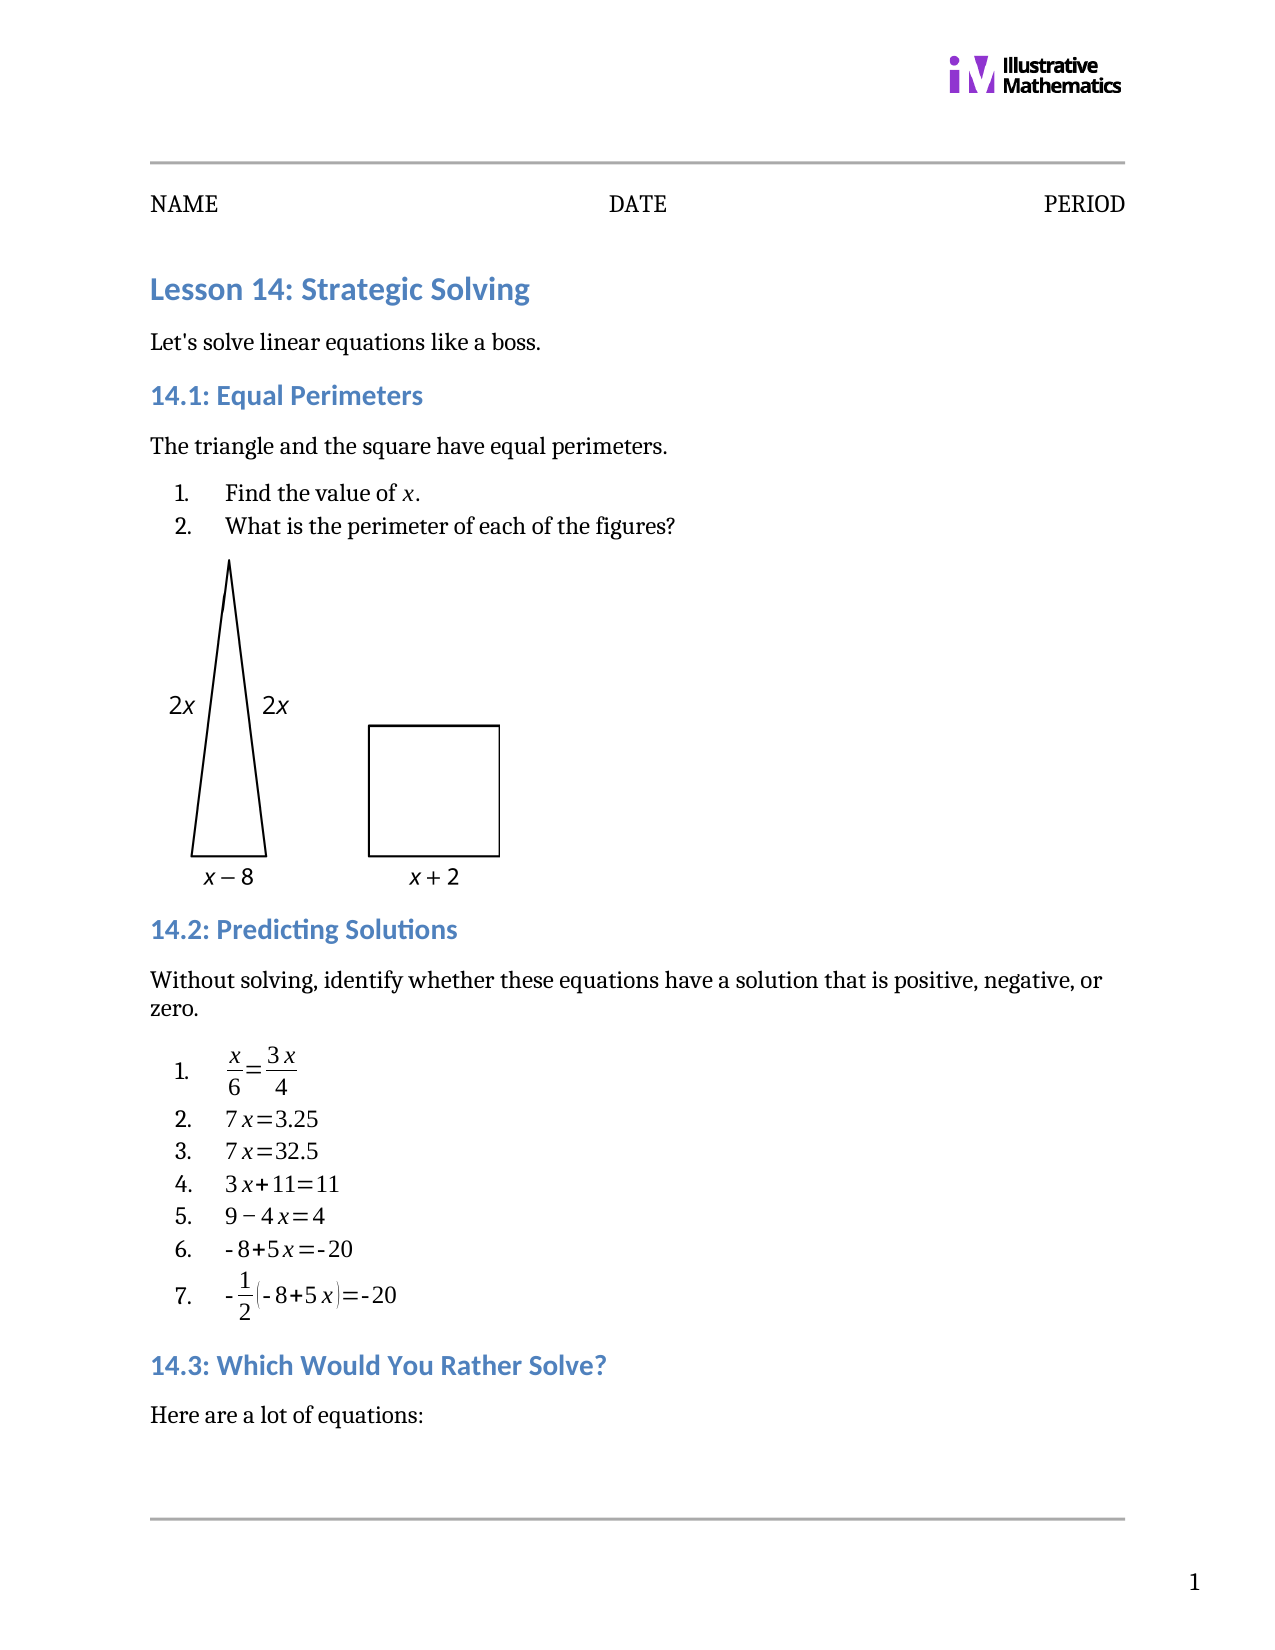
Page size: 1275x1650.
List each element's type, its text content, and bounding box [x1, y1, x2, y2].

text Let's solve linear equations like a boss. [150, 328, 1125, 357]
list Find the value of . [175, 479, 1125, 508]
text The triangle and the square have equal perimeters. [150, 432, 1125, 461]
subtitle 14.2: Predicting Solutions [150, 911, 1125, 947]
subtitle 14.3: Which Would You Rather Solve? [150, 1347, 1125, 1382]
text Here are a lot of equations: [150, 1401, 1125, 1430]
text Without solving, identify whether these equations have a solution that is positive, negative, or zero. [150, 966, 1125, 1023]
subtitle Lesson 14: Strategic Solving [150, 268, 1125, 309]
picture [949, 55, 1121, 93]
list What is the perimeter of each of the figures? [175, 512, 1125, 541]
subtitle 14.1: Equal Perimeters [150, 377, 1125, 413]
picture [168, 559, 500, 891]
